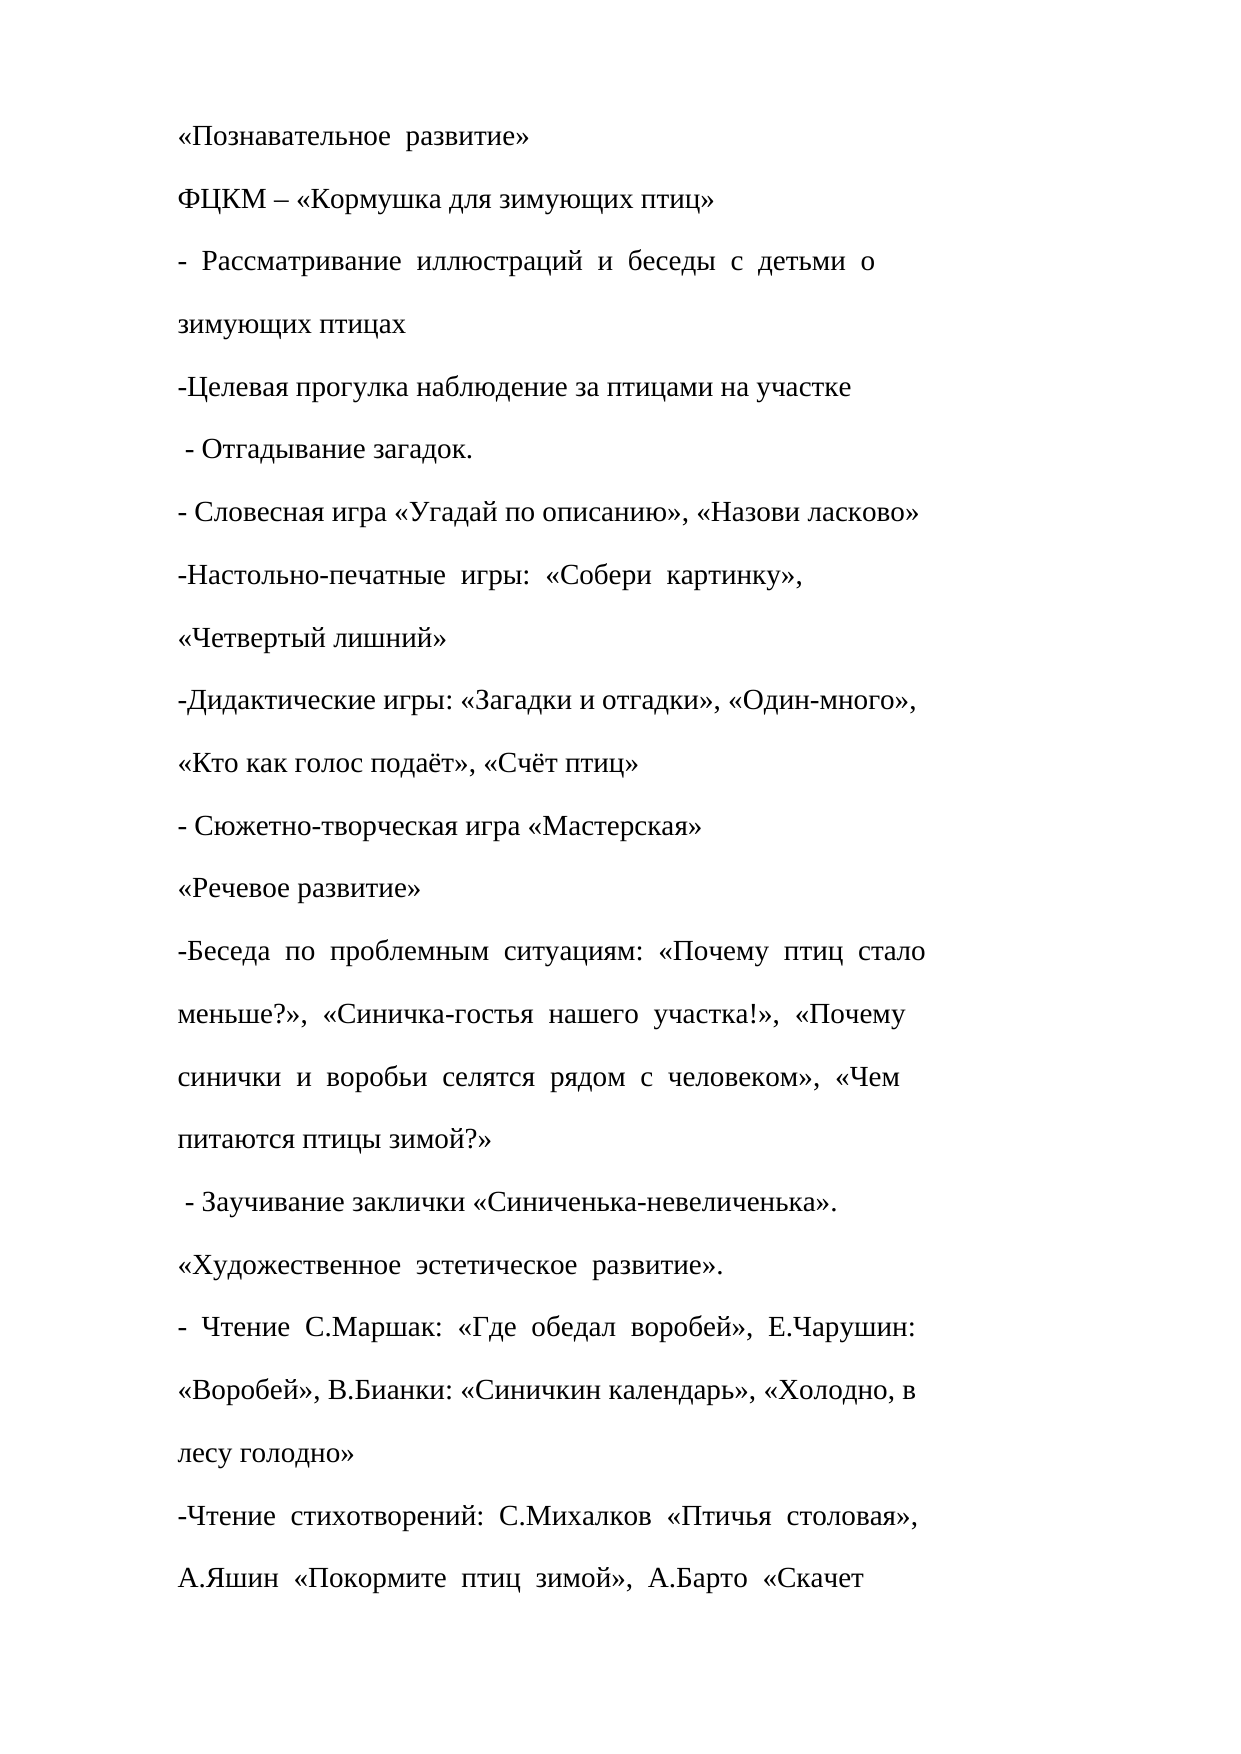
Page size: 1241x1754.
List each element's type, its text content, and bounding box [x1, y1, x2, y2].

text «Художественное эстетическое развитие». [177, 1247, 1152, 1280]
text - Чтение С.Маршак: «Где обедал воробей», Е.Чарушин: [177, 1309, 1152, 1343]
text - Рассматривание иллюстраций и беседы с детьми о [177, 243, 1152, 277]
text - Сюжетно-творческая игра «Мастерская» [177, 808, 1152, 841]
text ФЦКМ – «Кормушка для зимующих птиц» [177, 181, 1152, 214]
text - Словесная игра «Угадай по описанию», «Назови ласково» [177, 494, 1152, 528]
text «Познавательное развитие» [177, 118, 1152, 152]
text -Дидактические игры: «Загадки и отгадки», «Один-много», [177, 682, 1152, 716]
text -Целевая прогулка наблюдение за птицами на участке [177, 369, 1152, 402]
text А.Яшин «Покормите птиц зимой», А.Барто «Скачет [177, 1560, 1152, 1594]
text «Воробей», В.Бианки: «Синичкин календарь», «Холодно, в [177, 1372, 1152, 1406]
text «Кто как голос подаёт», «Счёт птиц» [177, 745, 1152, 779]
text «Речевое развитие» [177, 871, 1152, 904]
text зимующих птицах [177, 306, 1152, 340]
text - Заучивание заклички «Синиченька-невеличенька». [177, 1184, 1152, 1218]
text -Беседа по проблемным ситуациям: «Почему птиц стало [177, 933, 1152, 967]
text -Чтение стихотворений: С.Михалков «Птичья столовая», [177, 1498, 1152, 1531]
text - Отгадывание загадок. [177, 432, 1152, 465]
text «Четвертый лишний» [177, 620, 1152, 653]
text меньше?», «Синичка-гостья нашего участка!», «Почему [177, 996, 1152, 1029]
text лесу голодно» [177, 1435, 1152, 1468]
text питаются птицы зимой?» [177, 1121, 1152, 1155]
text -Настольно-печатные игры: «Собери картинку», [177, 557, 1152, 591]
text синички и воробьи селятся рядом с человеком», «Чем [177, 1059, 1152, 1092]
